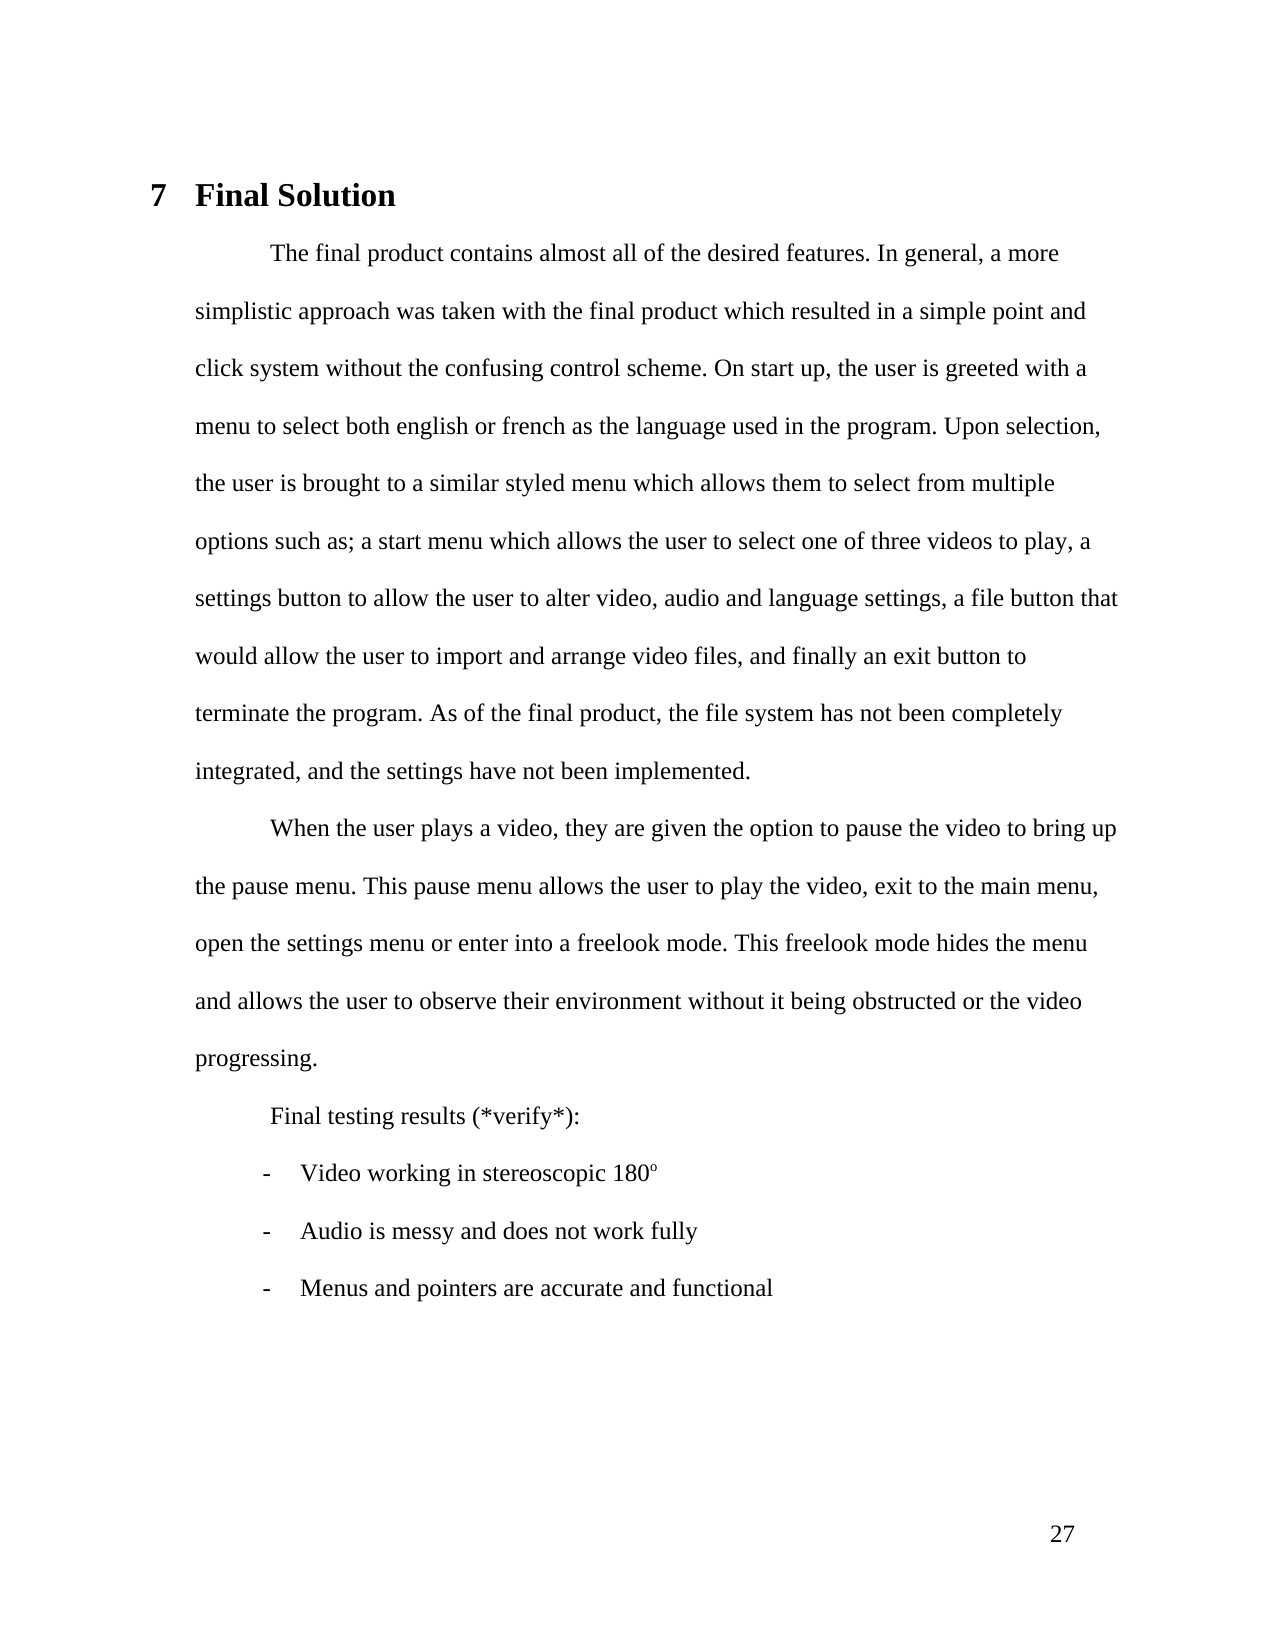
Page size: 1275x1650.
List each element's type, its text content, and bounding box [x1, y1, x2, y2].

text When the user plays a video, they are given the option to pause the video to bring up the pause menu. This pause menu allows the user to play the video, exit to the main menu, open the settings menu or enter into a freelook mode. This freelook mode hides the menu and allows the user to observe their environment without it being obstructed or the video progressing. [195, 813, 1125, 1072]
list Menus and pointers are accurate and functional [262, 1273, 1125, 1302]
text The final product contains almost all of the desired features. In general, a more simplistic approach was taken with the final product which resulted in a simple point and click system without the confusing control scheme. On start up, the user is greeted with a menu to select both english or french as the language used in the program. Upon selection, the user is brought to a similar styled menu which allows them to select from multiple options such as; a start menu which allows the user to select one of three videos to play, a settings button to allow the user to alter video, audio and language settings, a file button that would allow the user to import and arrange video files, and finally an exit button to terminate the program. As of the final product, the file system has not been completely integrated, and the settings have not been implemented. [195, 238, 1125, 784]
subtitle Final Solution [150, 175, 1125, 213]
list Video working in stereoscopic 180o [262, 1158, 1125, 1187]
list Audio is messy and does not work fully [262, 1216, 1125, 1244]
text Final testing results (*verify*): [195, 1101, 1125, 1129]
